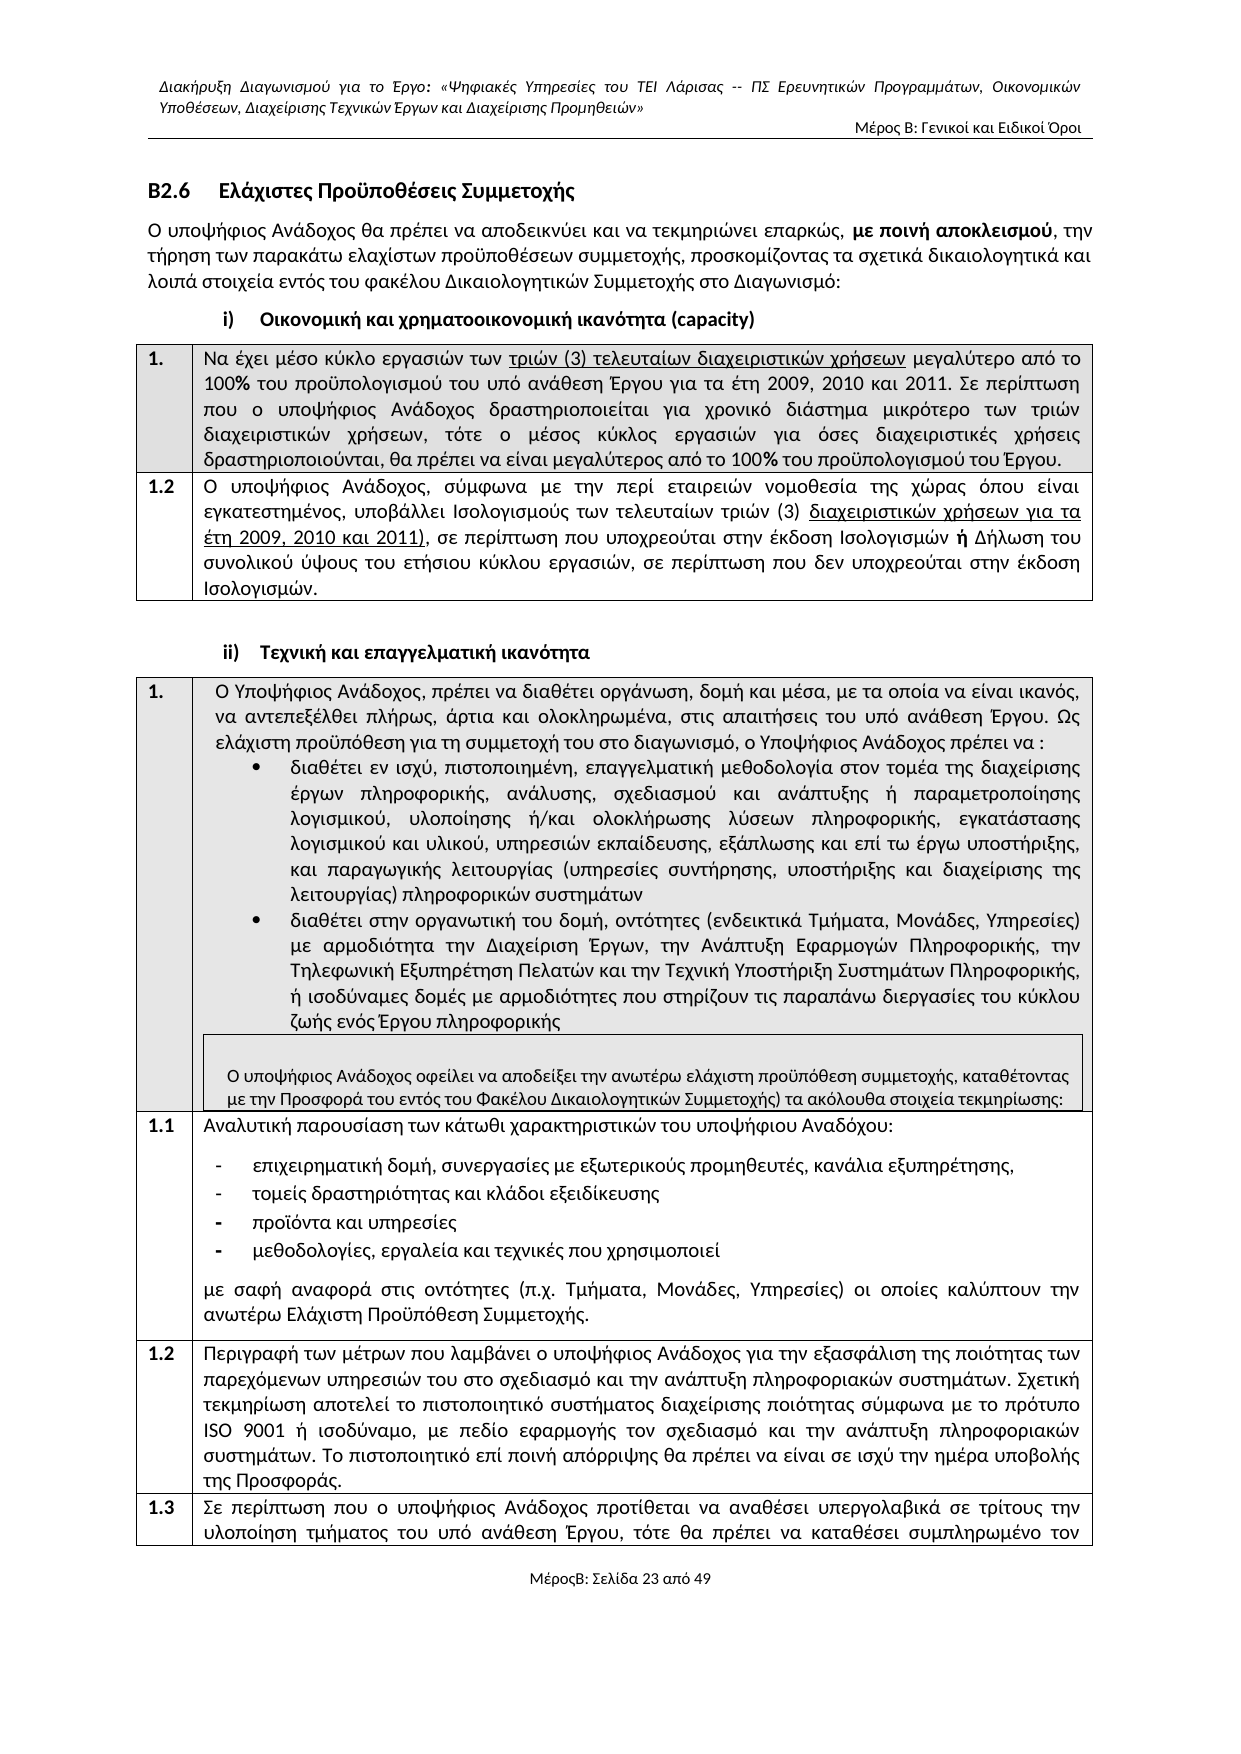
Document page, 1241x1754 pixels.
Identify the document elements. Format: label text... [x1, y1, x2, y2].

table_cell 1.1 [137, 1112, 192, 1339]
text Ο υποψήφιος Ανάδοχος θα πρέπει να αποδεικνύει και να τεκμηριώνει επαρκώς, με ποινή αποκλεισμού, την τήρηση των παρακάτω ελαχίστων προϋποθέσεων συμμετοχής, προσκομίζοντας τα σχετικά δικαιολογητικά και λοιπά στοιχεία εντός του φακέλου Δικαιολογητικών Συμμετοχής στο Διαγωνισμό: [148, 217, 1092, 293]
table_cell 1.2 [137, 1341, 192, 1493]
table_header Ο Υποψήφιος Ανάδοχος, πρέπει να διαθέτει οργάνωση, δομή και μέσα, με τα οποία να είναι ικανός, να αντεπεξέλθει πλήρως, άρτια και ολοκληρωμένα, στις απαιτήσεις του υπό ανάθεση Έργου. Ως ελάχιστη προϋπόθεση για τη συμμετοχή του στο διαγωνισμό, ο Υποψήφιος Ανάδοχος πρέπει να : διαθέτει εν ισχύ, πιστοποιημένη, επαγγελματική μεθοδολογία στον τομέα της διαχείρισης έργων πληροφορικής, ανάλυσης, σχεδιασμού και ανάπτυξης ή παραμετροποίησης λογισμικού, υλοποίησης ή/και ολοκλήρωσης λύσεων πληροφορικής, εγκατάστασης λογισμικού και υλικού, υπηρεσιών εκπαίδευσης, εξάπλωσης και επί τω έργω υποστήριξης, και παραγωγικής λειτουργίας (υπηρεσίες συντήρησης, υποστήριξης και διαχείρισης της λειτουργίας) πληροφορικών συστημάτων διαθέτει στην οργανωτική του δομή, οντότητες (ενδεικτικά Τμήματα, Μονάδες, Υπηρεσίες) με αρμοδιότητα την Διαχείριση Έργων, την Ανάπτυξη Εφαρμογών Πληροφορικής, την Τηλεφωνική Εξυπηρέτηση Πελατών και την Τεχνική Υποστήριξη Συστημάτων Πληροφορικής, ή ισοδύναμες δομές με αρμοδιότητες που στηρίζουν τις παραπάνω διεργασίες του κύκλου ζωής ενός Έργου πληροφορικής [193, 678, 1092, 1111]
subtitle Οικονομική και χρηματοοικονομική ικανότητα (capacity) [223, 306, 1092, 331]
table_cell Περιγραφή των μέτρων που λαμβάνει ο υποψήφιος Ανάδοχος για την εξασφάλιση της ποιότητας των παρεχόμενων υπηρεσιών του στο σχεδιασμό και την ανάπτυξη πληροφοριακών συστημάτων. Σχετική τεκμηρίωση αποτελεί το πιστοποιητικό συστήματος διαχείρισης ποιότητας σύμφωνα με το πρότυπο ISO 9001 ή ισοδύναμο, με πεδίο εφαρμογής τον σχεδιασμό και την ανάπτυξη πληροφοριακών συστημάτων. Το πιστοποιητικό επί ποινή απόρριψης θα πρέπει να είναι σε ισχύ την ημέρα υποβολής της Προσφοράς. [193, 1341, 1092, 1493]
table_header 1. [137, 345, 192, 472]
table_cell Αναλυτική παρουσίαση των κάτωθι χαρακτηριστικών του υποψήφιου Αναδόχου: επιχειρηματική δομή, συνεργασίες με εξωτερικούς προμηθευτές, κανάλια εξυπηρέτησης, τομείς δραστηριότητας και κλάδοι εξειδίκευσης προϊόντα και υπηρεσίες μεθοδολογίες, εργαλεία και τεχνικές που χρησιμοποιεί με σαφή αναφορά στις οντότητες (π.χ. Τμήματα, Μονάδες, Υπηρεσίες) οι οποίες καλύπτουν την ανωτέρω Ελάχιστη Προϋπόθεση Συμμετοχής. [193, 1112, 1092, 1339]
table_header 1. [137, 678, 192, 1111]
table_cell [193, 1494, 1092, 1545]
subtitle Ελάχιστες Προϋποθέσεις Συμμετοχής [148, 177, 1092, 205]
table_cell Ο υποψήφιος Ανάδοχος, σύμφωνα με την περί εταιρειών νομοθεσία της χώρας όπου είναι εγκατεστημένος, υποβάλλει Ισολογισμούς των τελευταίων τριών (3) διαχειριστικών χρήσεων για τα έτη 2009, 2010 και 2011), σε περίπτωση που υποχρεούται στην έκδοση Ισολογισμών ή Δήλωση του συνολικού ύψους του ετήσιου κύκλου εργασιών, σε περίπτωση που δεν υποχρεούται στην έκδοση Ισολογισμών. [193, 473, 1092, 600]
table_cell 1.2 [137, 473, 192, 600]
subtitle Τεχνική και επαγγελματική ικανότητα [223, 639, 1092, 664]
table_cell 1.3 [137, 1494, 192, 1545]
table_header Να έχει μέσο κύκλο εργασιών των τριών (3) τελευταίων διαχειριστικών χρήσεων μεγαλύτερο από το 100% του προϋπολογισμού του υπό ανάθεση Έργου για τα έτη 2009, 2010 και 2011. Σε περίπτωση που ο υποψήφιος Ανάδοχος δραστηριοποιείται για χρονικό διάστημα μικρότερο των τριών διαχειριστικών χρήσεων, τότε ο μέσος κύκλος εργασιών για όσες διαχειριστικές χρήσεις δραστηριοποιούνται, θα πρέπει να είναι μεγαλύτερος από το 100% του προϋπολογισμού του Έργου. [193, 345, 1092, 472]
